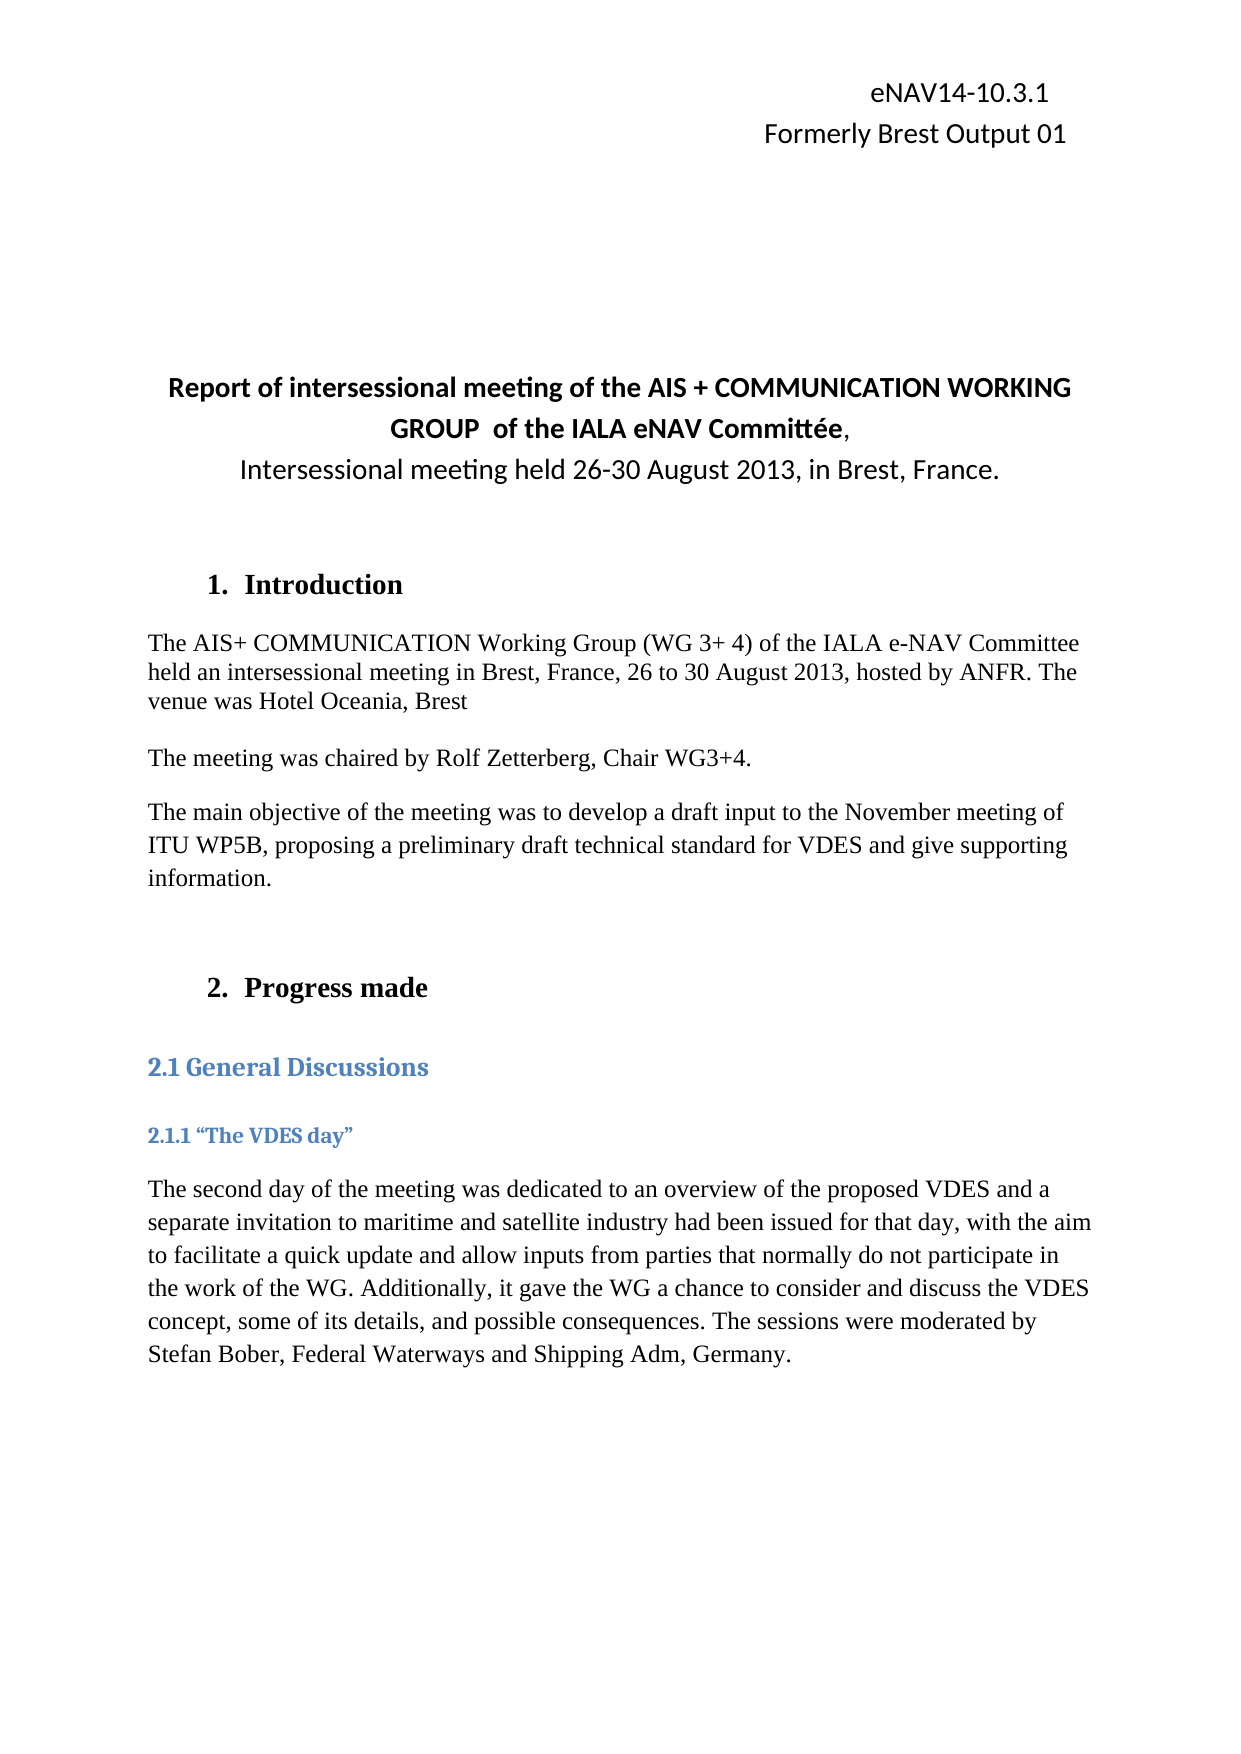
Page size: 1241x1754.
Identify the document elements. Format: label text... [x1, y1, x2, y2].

text Report of intersessional meeting of the AIS + COMMUNICATION WORKING GROUP of the IALA eNAV Committée, Intersessional meeting held 26-30 August 2013, in Brest, France. [148, 369, 1093, 486]
text The AIS+ COMMUNICATION Working Group (WG 3+ 4) of the IALA e-NAV Committee held an intersessional meeting in Brest, France, 26 to 30 August 2013, hosted by ANFR. The venue was Hotel Oceania, Brest [148, 628, 1093, 743]
subtitle 2.1 General Discussions 2.1.1 “The VDES day” [148, 1052, 1093, 1149]
list Introduction [207, 567, 1093, 628]
list Progress made [207, 970, 1093, 1004]
subtitle The second day of the meeting was dedicated to an overview of the proposed VDES and a separate invitation to maritime and satellite industry had been issued for that day, with the aim to facilitate a quick update and allow inputs from parties that normally do not participate in the work of the WG. Additionally, it gave the WG a chance to consider and discuss the VDES concept, some of its details, and possible consequences. The sessions were moderated by Stefan Bober, Federal Waterways and Shipping Adm, Germany. [148, 1174, 1093, 1368]
text The meeting was chaired by Rolf Zetterberg, Chair WG3+4. [148, 743, 1093, 772]
text The main objective of the meeting was to develop a draft input to the November meeting of ITU WP5B, proposing a preliminary draft technical standard for VDES and give supporting information. [148, 797, 1093, 892]
